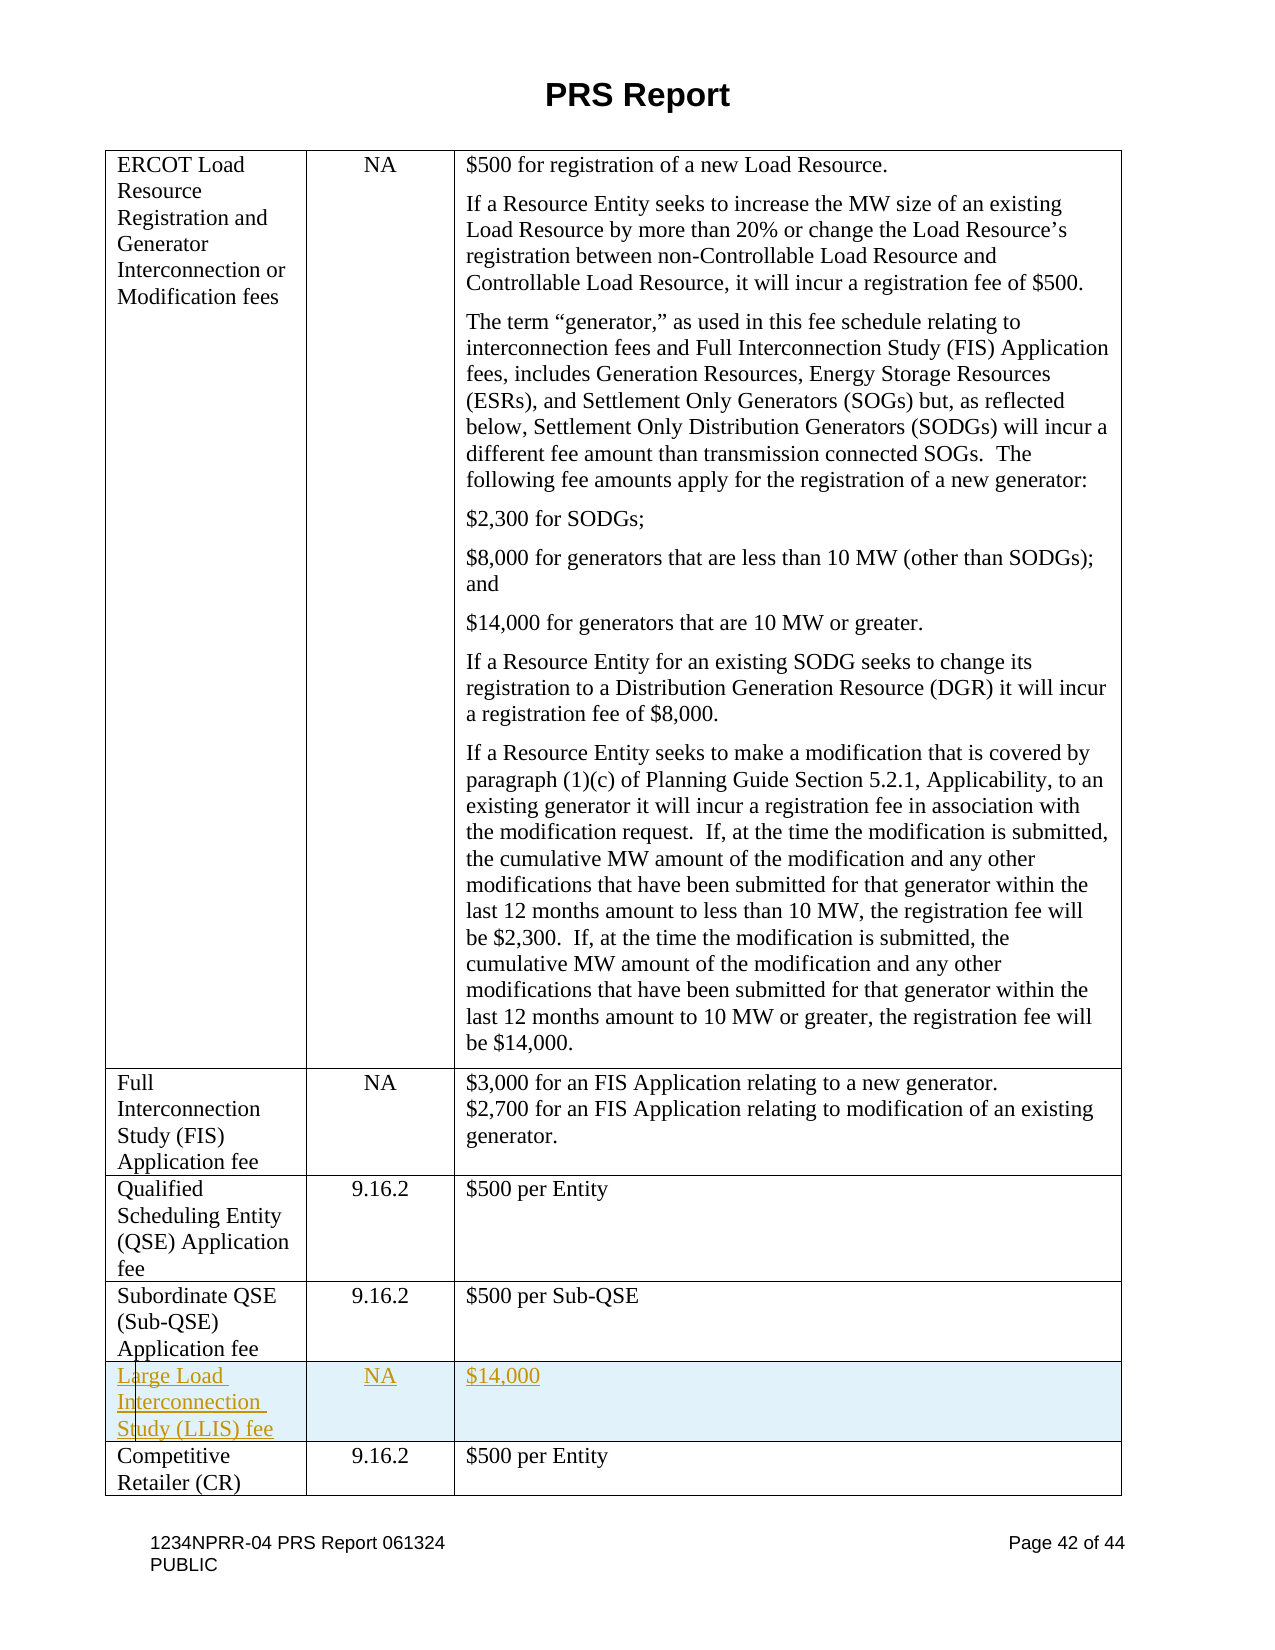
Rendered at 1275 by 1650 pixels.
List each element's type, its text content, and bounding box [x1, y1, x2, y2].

table_cell 9.16.2 [307, 1282, 454, 1361]
table_cell 9.16.2 [307, 1176, 454, 1281]
table_cell 9.16.2 [307, 1442, 454, 1495]
table_cell $500 for registration of a new Load Resource. If a Resource Entity seeks to increase the MW size of an existing Load Resource by more than 20% or change the Load Resource’s registration between non-Controllable Load Resource and Controllable Load Resource, it will incur a registration fee of $500. The term “generator,” as used in this fee schedule relating to interconnection fees and Full Interconnection Study (FIS) Application fees, includes Generation Resources, Energy Storage Resources (ESRs), and Settlement Only Generators (SOGs) but, as reflected below, Settlement Only Distribution Generators (SODGs) will incur a different fee amount than transmission connected SOGs. The following fee amounts apply for the registration of a new generator: $2,300 for SODGs; $8,000 for generators that are less than 10 MW (other than SODGs); and $14,000 for generators that are 10 MW or greater. If a Resource Entity for an existing SODG seeks to change its registration to a Distribution Generation Resource (DGR) it will incur a registration fee of $8,000. If a Resource Entity seeks to make a modification that is covered by paragraph (1)(c) of Planning Guide Section 5.2.1, Applicability, to an existing generator it will incur a registration fee in association with the modification request. If, at the time the modification is submitted, the cumulative MW amount of the modification and any other modifications that have been submitted for that generator within the last 12 months amount to less than 10 MW, the registration fee will be $2,300. If, at the time the modification is submitted, the cumulative MW amount of the modification and any other modifications that have been submitted for that generator within the last 12 months amount to 10 MW or greater, the registration fee will be $14,000. [455, 151, 1121, 1068]
table_cell Full Interconnection Study (FIS) Application fee [106, 1069, 306, 1174]
table_cell Qualified Scheduling Entity (QSE) Application fee [106, 1176, 306, 1281]
table_cell ERCOT Load Resource Registration and Generator Interconnection or Modification fees [106, 151, 306, 1068]
table_cell NA [307, 151, 454, 1068]
table_cell $500 per Entity [455, 1442, 1121, 1495]
table_cell $3,000 for an FIS Application relating to a new generator. $2,700 for an FIS Application relating to modification of an existing generator. [455, 1069, 1121, 1174]
table_cell $500 per Sub-QSE [455, 1282, 1121, 1361]
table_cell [106, 1442, 306, 1495]
table_cell Subordinate QSE (Sub-QSE) Application fee [106, 1282, 306, 1361]
table_cell NA [307, 1069, 454, 1174]
table_cell $500 per Entity [455, 1176, 1121, 1281]
